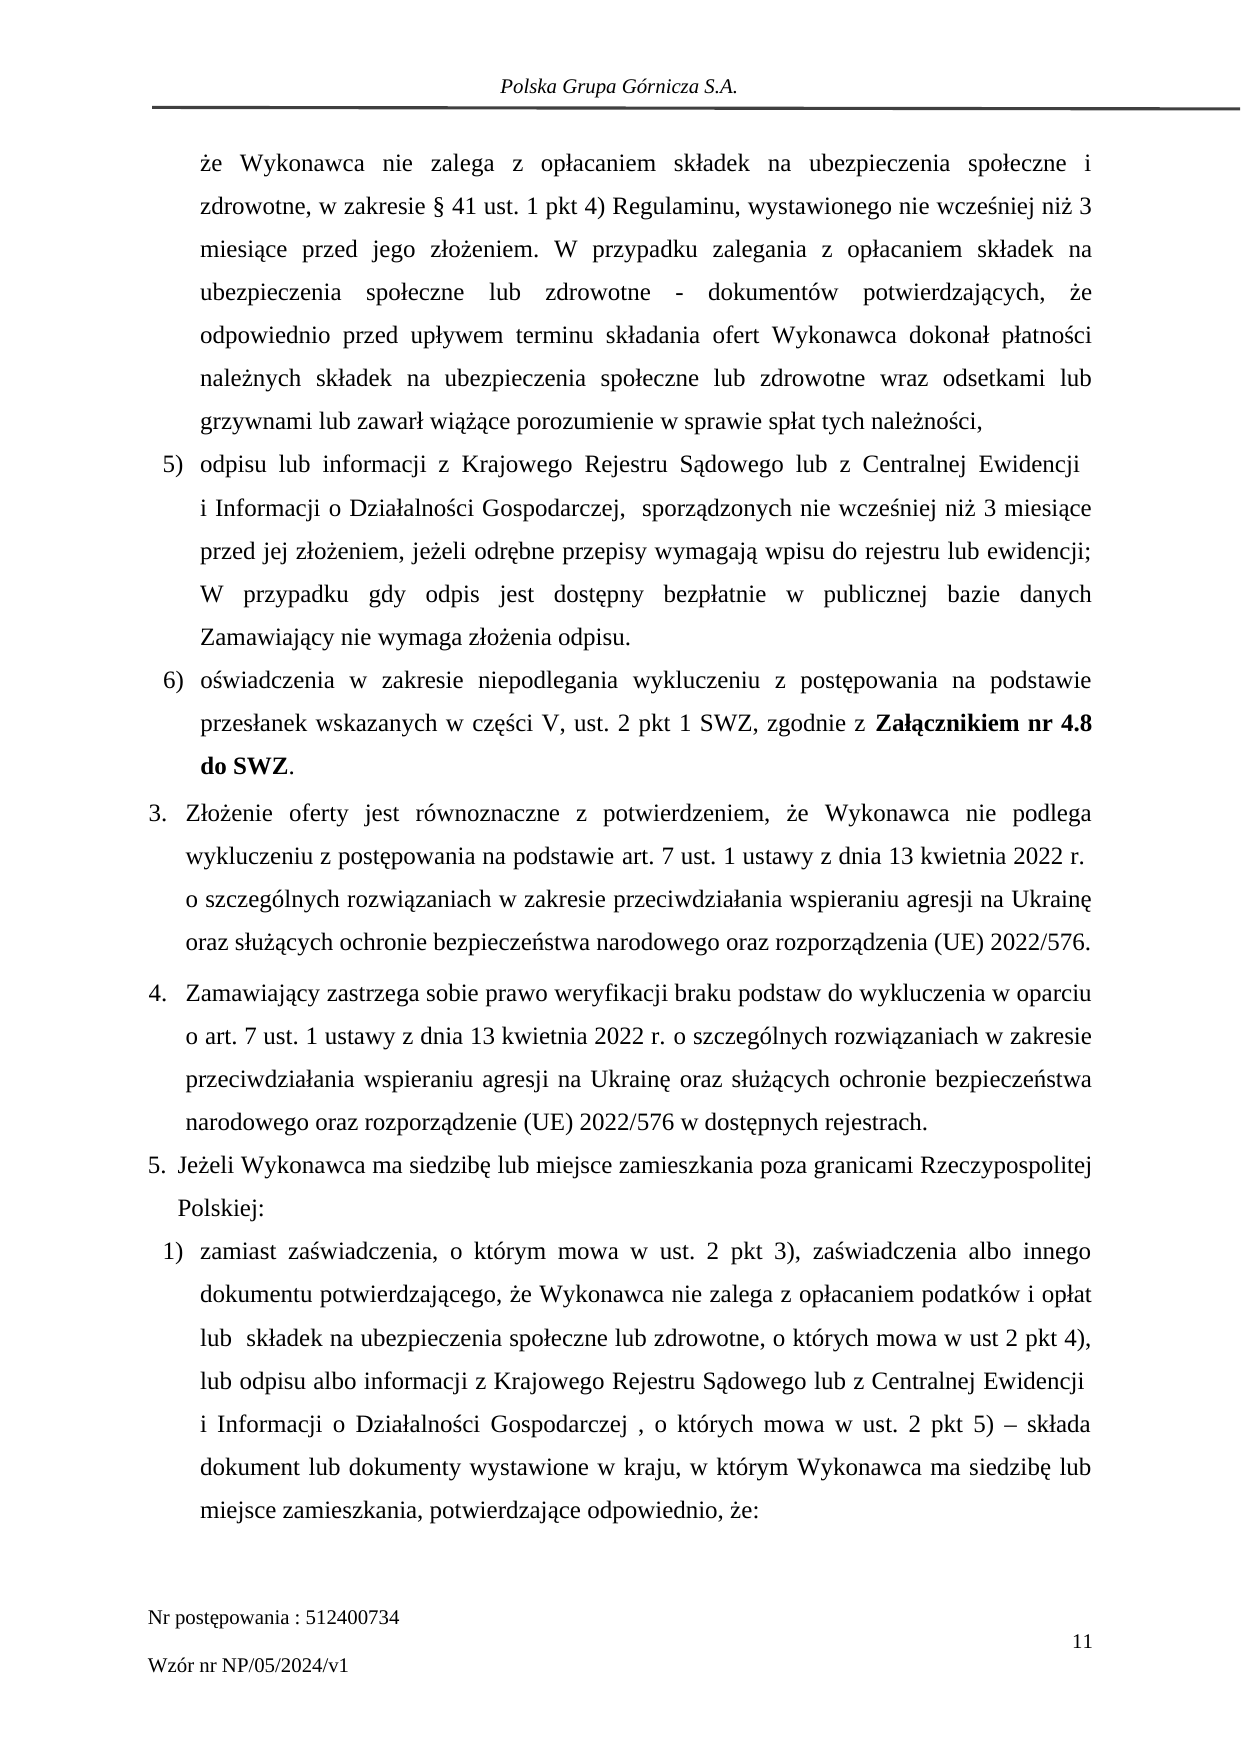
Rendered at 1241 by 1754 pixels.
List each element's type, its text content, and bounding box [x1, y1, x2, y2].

list zamiast zaświadczenia, o którym mowa w ust. 2 pkt 3), zaświadczenia albo innego dokumentu potwierdzającego, że Wykonawca nie zalega z opłacaniem podatków i opłat lub składek na ubezpieczenia społeczne lub zdrowotne, o których mowa w ust 2 pkt 4), lub odpisu albo informacji z Krajowego Rejestru Sądowego lub z Centralnej Ewidencji i Informacji o Działalności Gospodarczej , o których mowa w ust. 2 pkt 5) – składa dokument lub dokumenty wystawione w kraju, w którym Wykonawca ma siedzibę lub miejsce zamieszkania, potwierdzające odpowiednio, że: [162, 1236, 1093, 1524]
list Jeżeli Wykonawca ma siedzibę lub miejsce zamieszkania poza granicami Rzeczypospolitej Polskiej: [148, 1150, 1093, 1222]
list Zamawiający zastrzega sobie prawo weryfikacji braku podstaw do wykluczenia w oparciu o art. 7 ust. 1 ustawy z dnia 13 kwietnia 2022 r. o szczególnych rozwiązaniach w zakresie przeciwdziałania wspieraniu agresji na Ukrainę oraz służących ochronie bezpieczeństwa narodowego oraz rozporządzenie (UE) 2022/576 w dostępnych rejestrach. [148, 978, 1093, 1136]
list Złożenie oferty jest równoznaczne z potwierdzeniem, że Wykonawca nie podlega wykluczeniu z postępowania na podstawie art. 7 ust. 1 ustawy z dnia 13 kwietnia 2022 r. o szczególnych rozwiązaniach w zakresie przeciwdziałania wspieraniu agresji na Ukrainę oraz służących ochronie bezpieczeństwa narodowego oraz rozporządzenia (UE) 2022/576. [148, 798, 1093, 956]
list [162, 148, 1093, 435]
list odpisu lub informacji z Krajowego Rejestru Sądowego lub z Centralnej Ewidencji i Informacji o Działalności Gospodarczej, sporządzonych nie wcześniej niż 3 miesiące przed jej złożeniem, jeżeli odrębne przepisy wymagają wpisu do rejestru lub ewidencji; W przypadku gdy odpis jest dostępny bezpłatnie w publicznej bazie danych Zamawiający nie wymaga złożenia odpisu. [162, 449, 1093, 651]
list oświadczenia w zakresie niepodlegania wykluczeniu z postępowania na podstawie przesłanek wskazanych w części V, ust. 2 pkt 1 SWZ, zgodnie z Załącznikiem nr 4.8 do SWZ. [163, 665, 1093, 780]
